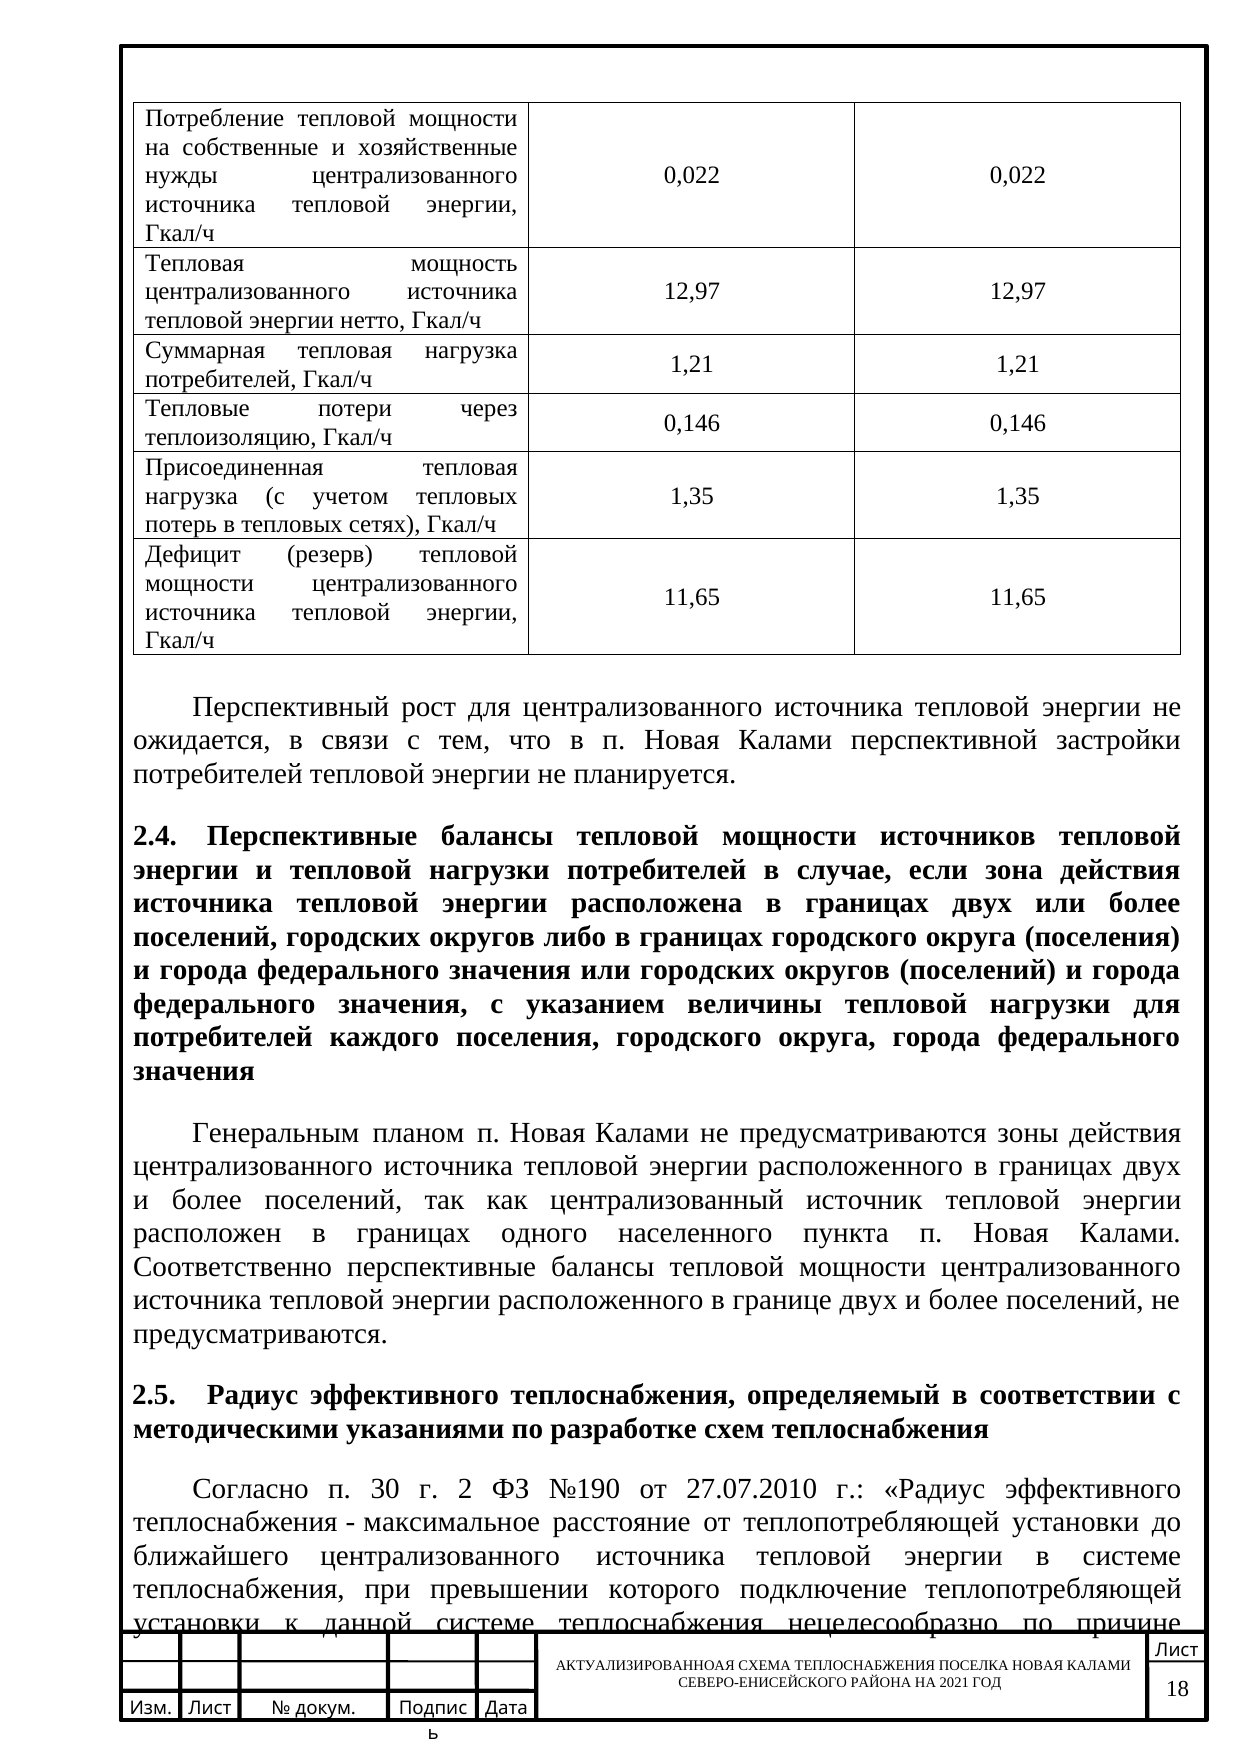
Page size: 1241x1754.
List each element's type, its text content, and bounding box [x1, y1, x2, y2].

table_cell 0,146 [855, 394, 1180, 451]
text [133, 1471, 1181, 1639]
subtitle Перспективные балансы тепловой мощности источников тепловой энергии и тепловой нагрузки потребителей в случае, если зона действия источника тепловой энергии расположена в границах двух или более поселений, городских округов либо в границах городского округа (поселения) и города федерального значения или городских округов (поселений) и города федерального значения, с указанием величины тепловой нагрузки для потребителей каждого поселения, городского округа, города федерального значения [133, 818, 1181, 1087]
table_cell 1,35 [855, 452, 1180, 538]
table_cell 1,21 [529, 335, 854, 392]
table_header 0,022 [855, 103, 1180, 247]
table_cell Суммарная тепловая нагрузка потребителей, Гкал/ч [134, 335, 528, 392]
table_cell 0,146 [529, 394, 854, 451]
table_cell 11,65 [529, 539, 854, 654]
table_cell 1,35 [529, 452, 854, 538]
text Перспективный рост для централизованного источника тепловой энергии не ожидается, в связи с тем, что в п. Новая Калами перспективной застройки потребителей тепловой энергии не планируется. [133, 689, 1181, 789]
table_header Потребление тепловой мощности на собственные и хозяйственные нужды централизованного источника тепловой энергии, Гкал/ч [134, 103, 528, 247]
table_cell Тепловая мощность централизованного источника тепловой энергии нетто, Гкал/ч [134, 248, 528, 334]
table_cell 1,21 [855, 335, 1180, 392]
text Генеральным планом п. Новая Калами не предусматриваются зоны действия централизованного источника тепловой энергии расположенного в границах двух и более поселений, так как централизованный источник тепловой энергии расположен в границах одного населенного пункта п. Новая Калами. Соответственно перспективные балансы тепловой мощности централизованного источника тепловой энергии расположенного в границе двух и более поселений, не предусматриваются. [133, 1115, 1181, 1349]
table_header 0,022 [529, 103, 854, 247]
table_cell Присоединенная тепловая нагрузка (с учетом тепловых потерь в тепловых сетях), Гкал/ч [134, 452, 528, 538]
table_cell Дефицит (резерв) тепловой мощности централизованного источника тепловой энергии, Гкал/ч [134, 539, 528, 654]
table_cell 12,97 [855, 248, 1180, 334]
subtitle Радиус эффективного теплоснабжения, определяемый в соответствии с методическими указаниями по разработке схем теплоснабжения [132, 1377, 1181, 1444]
table_cell Тепловые потери через теплоизоляцию, Гкал/ч [134, 394, 528, 451]
table_cell 11,65 [855, 539, 1180, 654]
table_cell 12,97 [529, 248, 854, 334]
